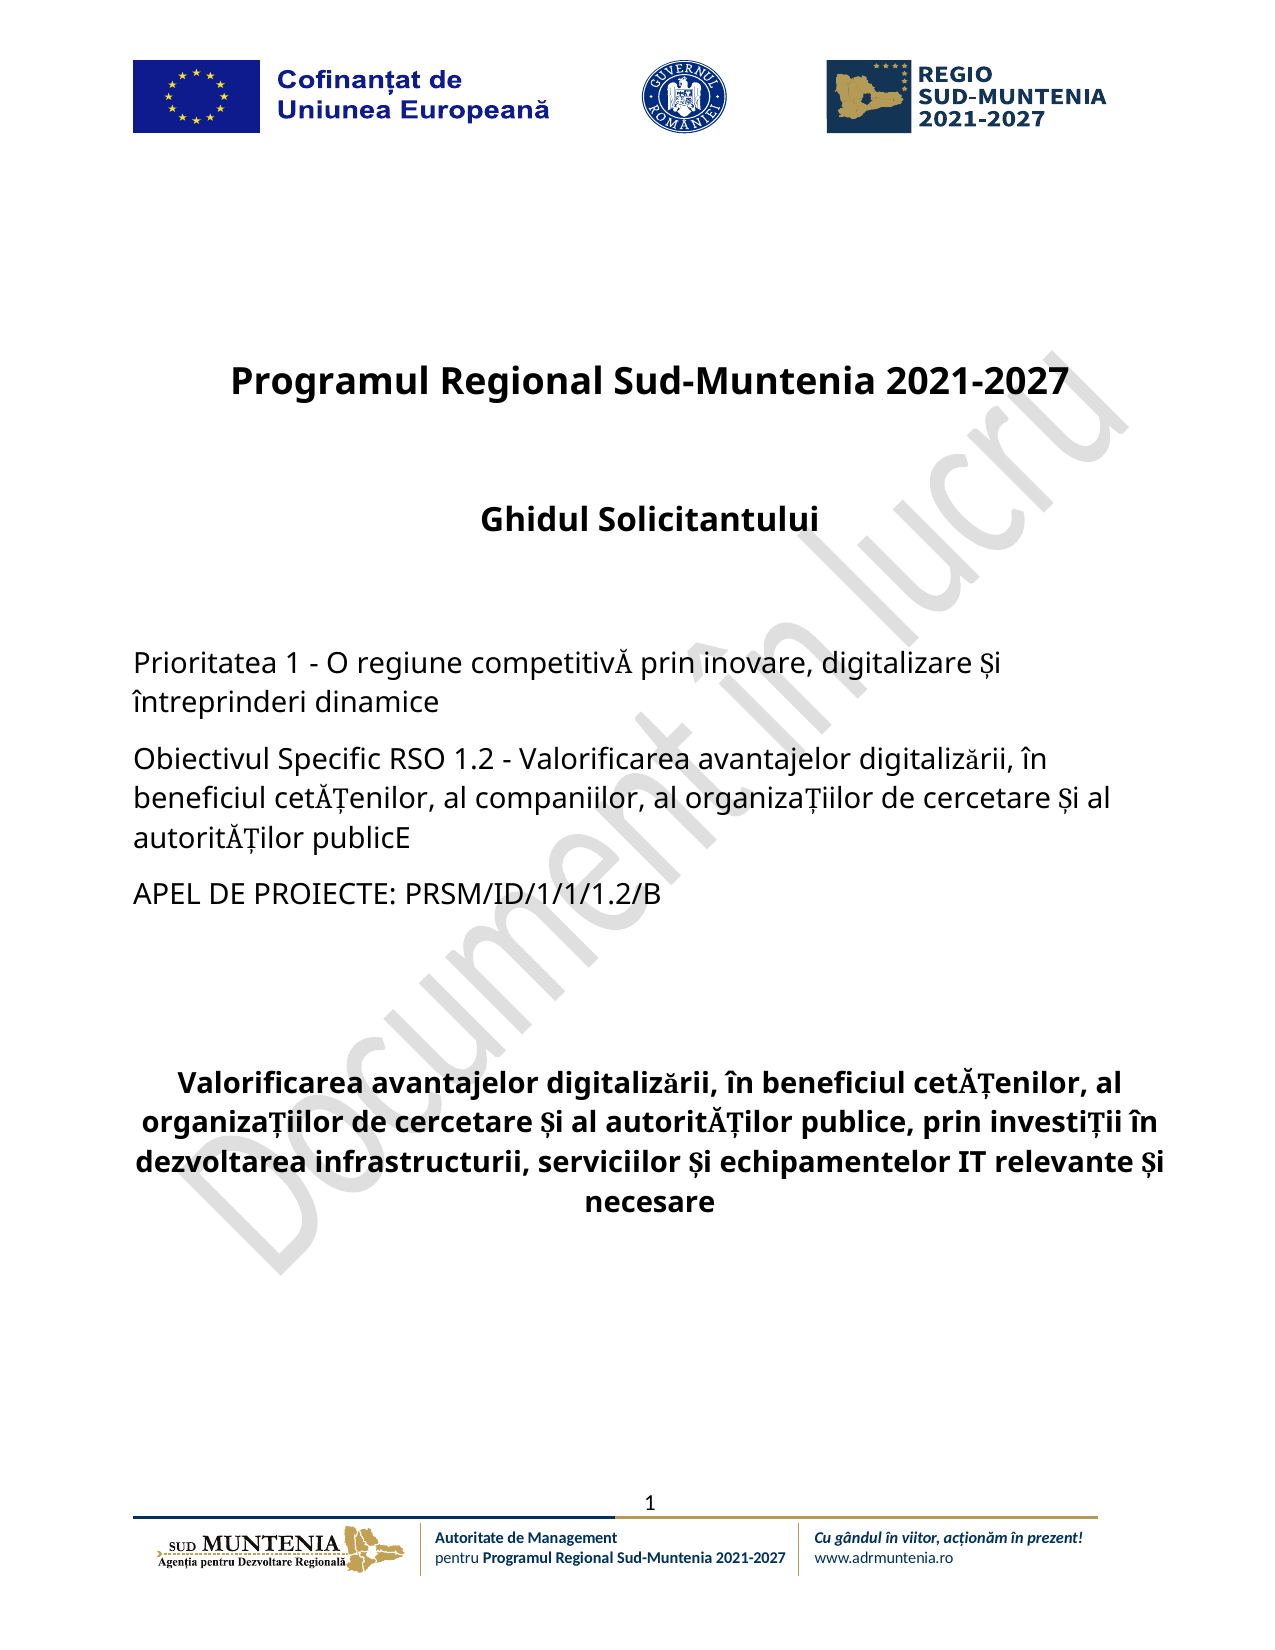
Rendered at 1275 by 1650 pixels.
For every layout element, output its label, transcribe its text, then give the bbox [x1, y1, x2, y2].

text Obiectivul Specific RSO 1.2 - Valorificarea avantajelor digitalizării, în beneficiul cetĂȚenilor, al companiilor, al organizaȚiilor de cercetare Și al autoritĂȚilor publicE [133, 738, 1167, 857]
text Programul Regional Sud-Muntenia 2021-2027 [133, 354, 1167, 406]
text Ghidul Solicitantului [133, 496, 1167, 541]
text Valorificarea avantajelor digitalizării, în beneficiul cetĂȚenilor, al organizaȚiilor de cercetare Și al autoritĂȚilor publice, prin investiȚii în dezvoltarea infrastructurii, serviciilor Și echipamentelor IT relevante Și necesare [133, 1062, 1167, 1221]
text APEL DE PROIECTE: PRSM/ID/1/1/1.2/B [133, 874, 1167, 913]
text Prioritatea 1 - O regiune competitivĂ prin inovare, digitalizare Și întreprinderi dinamice [133, 642, 1167, 721]
